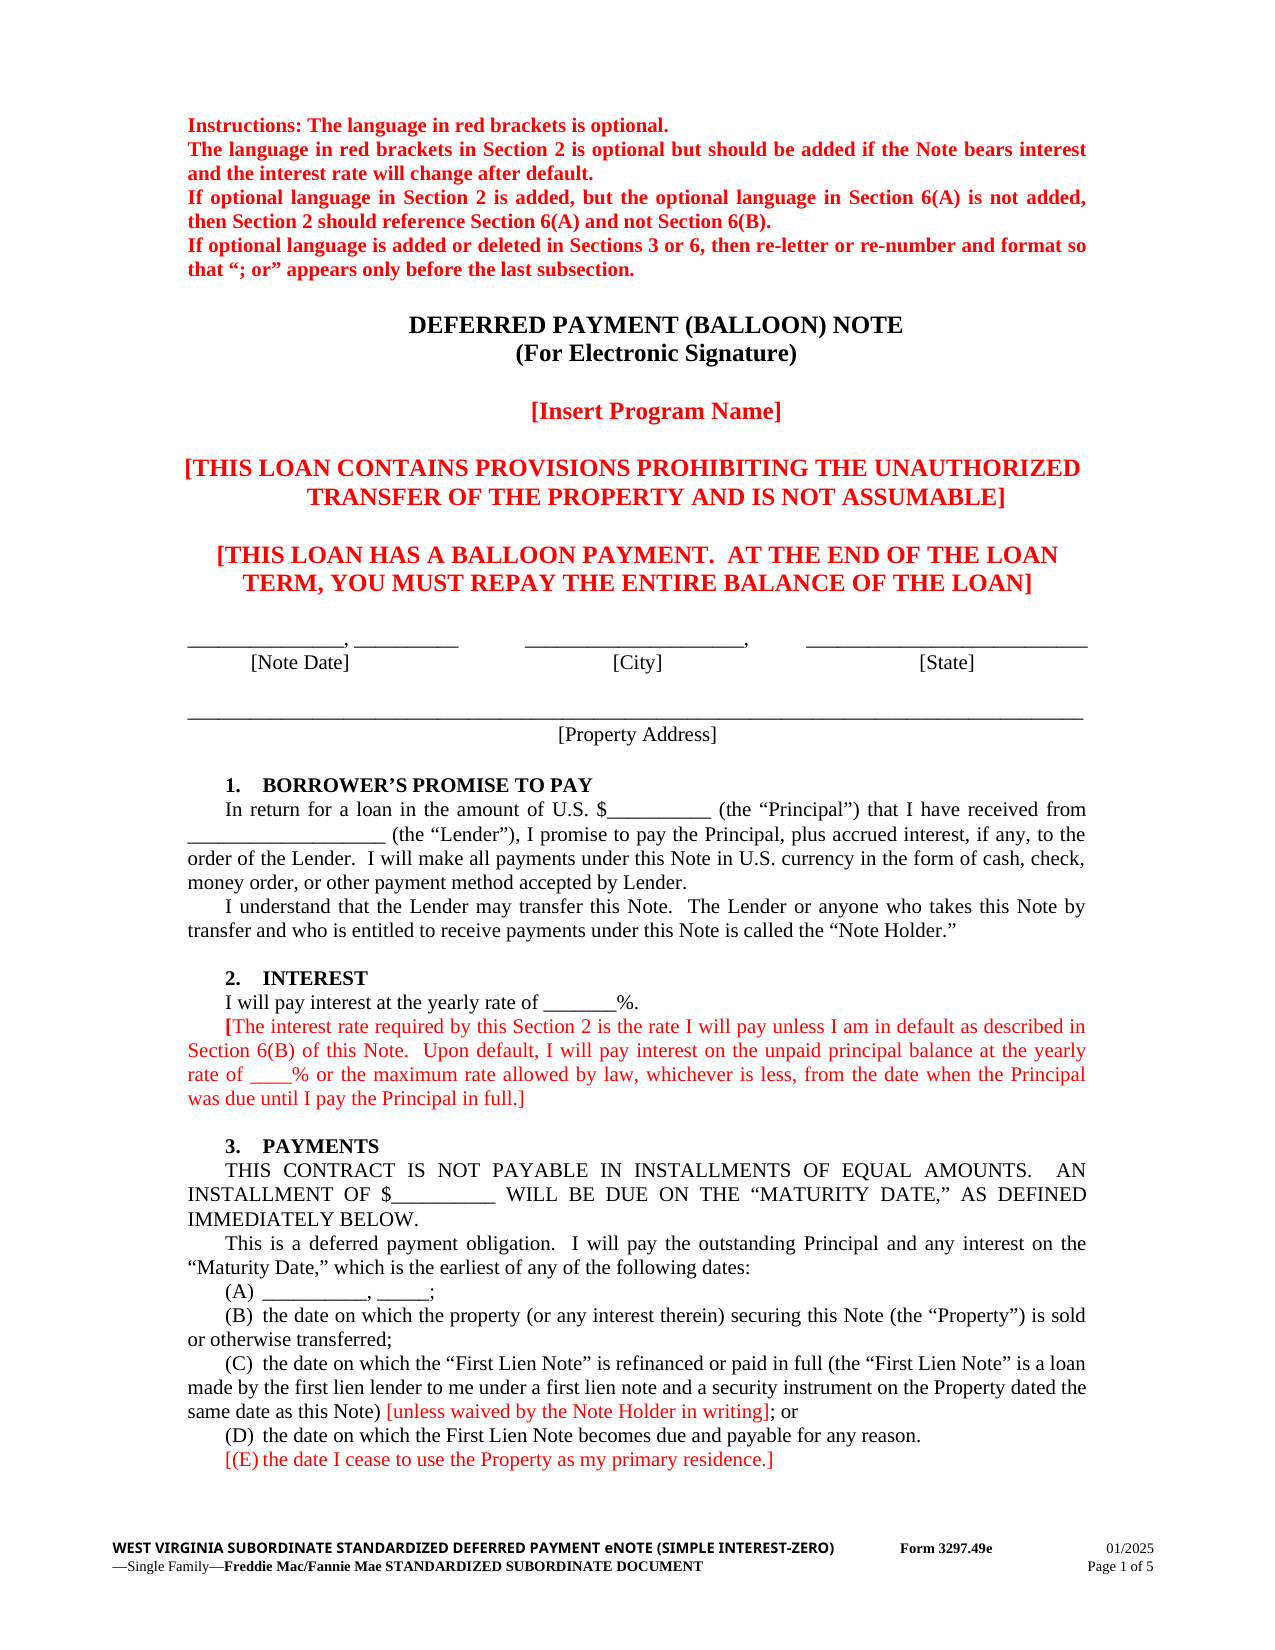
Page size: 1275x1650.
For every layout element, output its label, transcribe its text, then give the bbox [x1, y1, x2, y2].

text [The interest rate required by this Section 2 is the rate I will pay unless I am in default as described in Section 6(B) of this Note. Upon default, I will pay interest on the unpaid principal balance at the yearly rate of ____% or the maximum rate allowed by law, whichever is less, from the date when the Principal was due until I pay the Principal in full.] [187, 1014, 1087, 1110]
text (C) the date on which the “First Lien Note” is refinanced or paid in full (the “First Lien Note” is a loan made by the first lien lender to me under a first lien note and a security instrument on the Property dated the same date as this Note) [unless waived by the Note Holder in writing]; or [187, 1351, 1087, 1423]
text [Note Date] [City] [State] [187, 650, 1087, 674]
title [Insert Program Name] [187, 396, 1087, 425]
text 3. PAYMENTS [187, 1134, 1087, 1158]
title Instructions: The language in red brackets is optional. [187, 112, 1087, 137]
text In return for a loan in the amount of U.S. $__________ (the “Principal”) that I have received from ___________________ (the “Lender”), I promise to pay the Principal, plus accrued interest, if any, to the order of the Lender. I will make all payments under this Note in U.S. currency in the form of cash, check, money order, or other payment method accepted by Lender. [187, 797, 1087, 894]
text 2. INTEREST [187, 966, 1087, 990]
title DEFERRED PAYMENT (BALLOON) NOTE [187, 310, 1087, 338]
text (B) the date on which the property (or any interest therein) securing this Note (the “Property”) is sold or otherwise transferred; [187, 1303, 1087, 1351]
title If optional language in Section 2 is added, but the optional language in Section 6(A) is not added, then Section 2 should reference Section 6(A) and not Section 6(B). [187, 185, 1087, 233]
text I understand that the Lender may transfer this Note. The Lender or anyone who takes this Note by transfer and who is entitled to receive payments under this Note is called the “Note Holder.” [187, 894, 1087, 942]
title [THIS LOAN HAS A BALLOON PAYMENT. AT THE END OF THE LOAN TERM, YOU MUST REPAY THE ENTIRE BALANCE OF THE LOAN] [187, 540, 1087, 597]
text _______________, __________ _____________________, ___________________________ [187, 626, 1087, 650]
title TRANSFER OF THE PROPERTY AND IS NOT ASSUMABLE] [187, 482, 1087, 511]
text [(E) the date I cease to use the Property as my primary residence.] [187, 1447, 1087, 1471]
title The language in red brackets in Section 2 is optional but should be added if the Note bears interest and the interest rate will change after default. [187, 137, 1087, 185]
text THIS CONTRACT IS NOT PAYABLE IN INSTALLMENTS OF EQUAL AMOUNTS. AN INSTALLMENT OF $__________ WILL BE DUE ON THE “MATURITY DATE,” AS DEFINED IMMEDIATELY BELOW. [187, 1158, 1087, 1231]
list __________, _____; [187, 1279, 1087, 1303]
title [THIS LOAN CONTAINS PROVISIONS PROHIBITING THE UNAUTHORIZED [178, 453, 1087, 482]
text This is a deferred payment obligation. I will pay the outstanding Principal and any interest on the “Maturity Date,” which is the earliest of any of the following dates: [187, 1231, 1087, 1279]
text 1. BORROWER’S PROMISE TO PAY [187, 773, 1087, 797]
title (For Electronic Signature) [187, 338, 1087, 367]
text (D) the date on which the First Lien Note becomes due and payable for any reason. [187, 1423, 1087, 1447]
title If optional language is added or deleted in Sections 3 or 6, then re-letter or re-number and format so that “; or” appears only before the last subsection. [187, 233, 1087, 281]
text [Property Address] [187, 722, 1087, 746]
text I will pay interest at the yearly rate of _______%. [187, 990, 1087, 1014]
text ______________________________________________________________________________________ [187, 698, 1087, 722]
